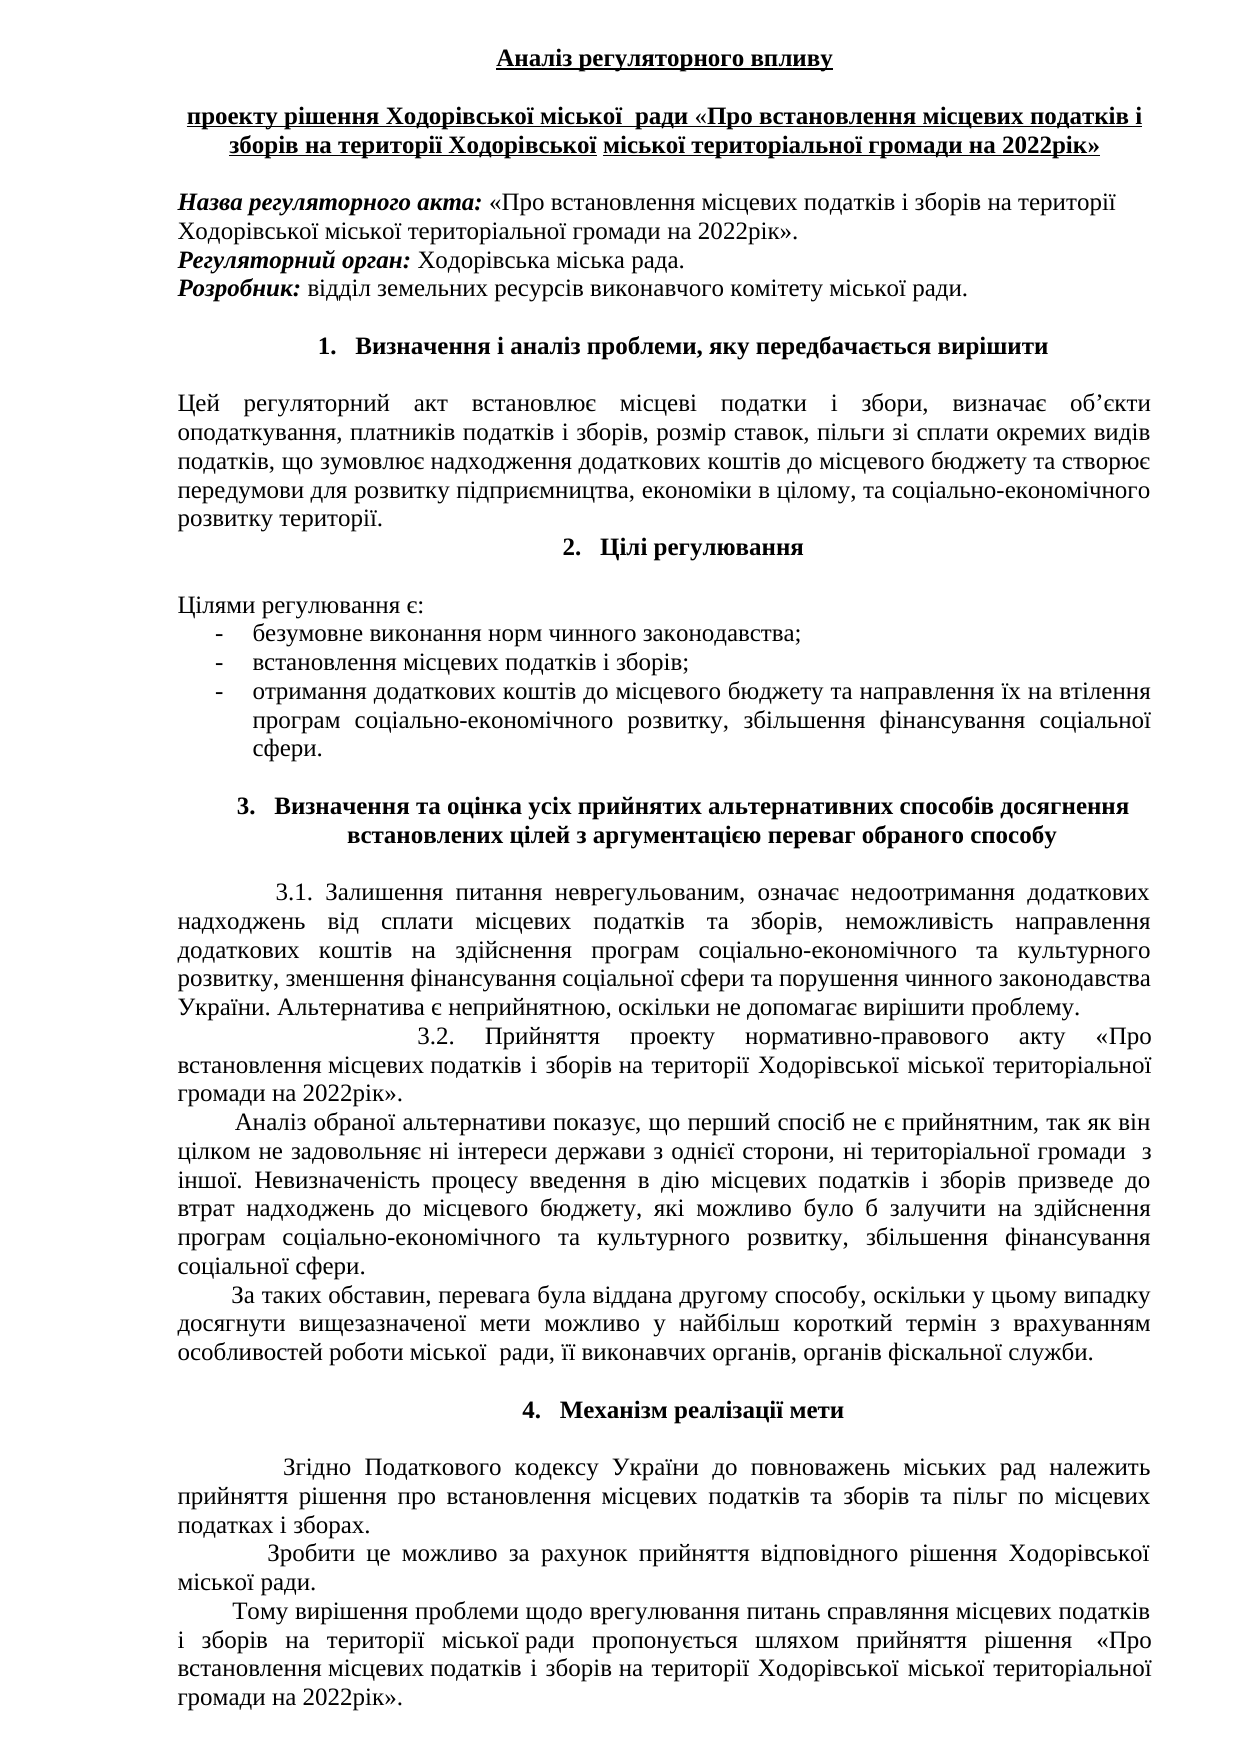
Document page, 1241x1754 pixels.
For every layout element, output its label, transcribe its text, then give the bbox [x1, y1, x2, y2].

list Визначення і аналіз проблеми, яку передбачається вирішити [215, 331, 1152, 360]
text За таких обставин, перевага була віддана другому способу, оскільки у цьому випадку досягнути вищезазначеної мети можливо у найбільш короткий термін з врахуванням особливостей роботи міської ради, її виконавчих органів, органів фіскальної служби. [177, 1280, 1152, 1366]
list Цілі регулювання [215, 532, 1152, 561]
text Згідно Податкового кодексу України до повноважень міських рад належить прийняття рішення про встановлення місцевих податків та зборів та пільг по місцевих податках і зборах. [177, 1452, 1152, 1538]
text Цей регуляторний акт встановлює місцеві податки і збори, визначає об’єкти оподаткування, платників податків і зборів, розмір ставок, пільги зі сплати окремих видів податків, що зумовлює надходження додаткових коштів до місцевого бюджету та створює передумови для розвитку підприємництва, економіки в цілому, та соціально-економічного розвитку території. [177, 388, 1152, 532]
list встановлення місцевих податків і зборів; [215, 647, 1152, 676]
list безумовне виконання норм чинного законодавства; [215, 618, 1152, 647]
text Аналіз регуляторного впливу [177, 43, 1152, 72]
text проекту рішення Ходорівської міської ради «Про встановлення місцевих податків і зборів на території Ходорівської міської територіальної громади на 2022рік» [177, 101, 1152, 158]
text Цілями регулювання є: [177, 590, 1152, 618]
text Аналіз обраної альтернативи показує, що перший спосіб не є прийнятним, так як він цілком не задовольняє ні інтереси держави з однієї сторони, ні територіальної громади з іншої. Невизначеність процесу введення в дію місцевих податків і зборів призведе до втрат надходжень до місцевого бюджету, які можливо було б залучити на здійснення програм соціально-економічного та культурного розвитку, збільшення фінансування соціальної сфери. [177, 1107, 1152, 1280]
list Визначення та оцінка усіх прийнятих альтернативних способів досягнення встановлених цілей з аргументацією переваг обраного способу [215, 791, 1152, 848]
text Розробник: відділ земельних ресурсів виконавчого комітету міської ради. [177, 273, 1152, 302]
list Механізм реалізації мети [215, 1395, 1152, 1423]
text Назва регуляторного акта: «Про встановлення місцевих податків і зборів на території Ходорівської міської територіальної громади на 2022рік». [177, 187, 1152, 245]
text Зробити це можливо за рахунок прийняття відповідного рішення Ходорівської міської ради. [177, 1538, 1152, 1596]
text 3.2. Прийняття проекту нормативно-правового акту «Про встановлення місцевих податків і зборів на території Ходорівської міської територіальної громади на 2022рік». [177, 1021, 1152, 1107]
text Тому вирішення проблеми щодо врегулювання питань справляння місцевих податків і зборів на території міської ради пропонується шляхом прийняття рішення «Про встановлення місцевих податків і зборів на території Ходорівської міської територіальної громади на 2022рік». [177, 1596, 1152, 1711]
text Регуляторний орган: Ходорівська міська рада. [177, 245, 1152, 273]
text 3.1. Залишення питання неврегульованим, означає недоотримання додаткових надходжень від сплати місцевих податків та зборів, неможливість направлення додаткових коштів на здійснення програм соціально-економічного та культурного розвитку, зменшення фінансування соціальної сфери та порушення чинного законодавства України. Альтернатива є неприйнятною, оскільки не допомагає вирішити проблему. [177, 877, 1152, 1021]
list отримання додаткових коштів до місцевого бюджету та направлення їх на втілення програм соціально-економічного розвитку, збільшення фінансування соціальної сфери. [215, 676, 1152, 762]
